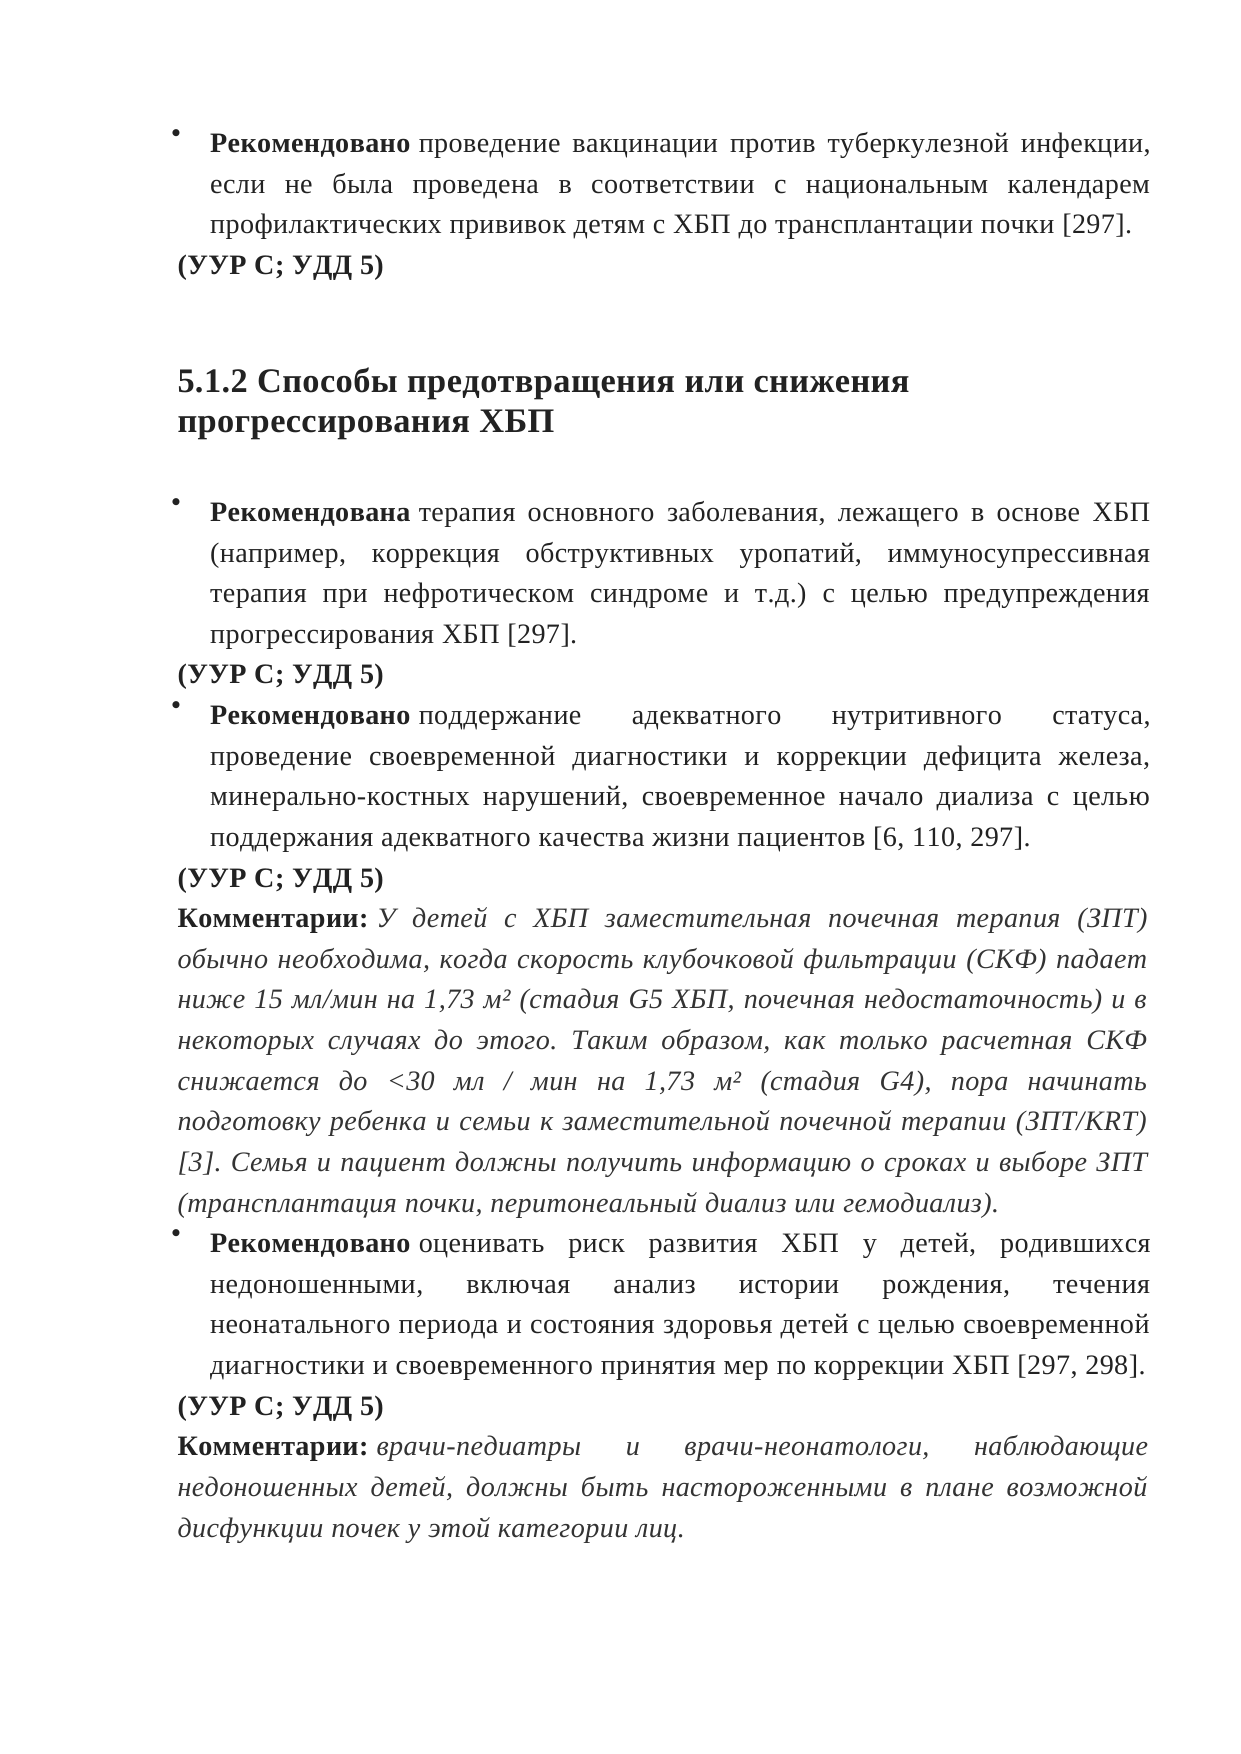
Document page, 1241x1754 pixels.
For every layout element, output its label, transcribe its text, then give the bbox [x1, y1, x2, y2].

list Рекомендовано оценивать риск развития ХБП у детей, родившихся недоношенными, включая анализ истории рождения, течения неонатального периода и состояния здоровья детей с целью своевременной диагностики и своевременного принятия мер по коррекции ХБП [297, 298]. [172, 1218, 1152, 1381]
text (УУР С; УДД 5) [177, 852, 1152, 893]
list Рекомендовано поддержание адекватного нутритивного статуса, проведение своевременной диагностики и коррекции дефицита железа, минерально-костных нарушений, своевременное начало диализа с целью поддержания адекватного качества жизни пациентов [6, 110, 297]. [172, 690, 1152, 852]
text Комментарии: У детей с ХБП заместительная почечная терапия (ЗПТ) обычно необходима, когда скорость клубочковой фильтрации (СКФ) падает ниже 15 мл/мин на 1,73 м² (стадия G5 ХБП, почечная недостаточность) и в некоторых случаях до этого. Таким образом, как только расчетная СКФ снижается до <30 мл / мин на 1,73 м² (стадия G4), пора начинать подготовку ребенка и семьи к заместительной почечной терапии (ЗПТ/KRT) [3]. Семья и пациент должны получить информацию о сроках и выборе ЗПТ (трансплантация почки, перитонеальный диализ или гемодиализ). [177, 893, 1152, 1218]
text Комментарии: врачи-педиатры и врачи-неонатологи, наблюдающие недоношенных детей, должны быть настороженными в плане возможной дисфункции почек у этой категории лиц. [177, 1421, 1152, 1543]
text (УУР С; УДД 5) [177, 240, 1152, 281]
text 5.1.2 Способы предотвращения или снижения прогрессирования ХБП [177, 359, 1152, 440]
list Рекомендовано проведение вакцинации против туберкулезной инфекции, если не была проведена в соответствии с национальным календарем профилактических прививок детям с ХБП до трансплантации почки [297]. [172, 118, 1152, 240]
text (УУР С; УДД 5) [177, 649, 1152, 690]
text (УУР С; УДД 5) [177, 1381, 1152, 1421]
list Рекомендована терапия основного заболевания, лежащего в основе ХБП (например, коррекция обструктивных уропатий, иммуносупрессивная терапия при нефротическом синдроме и т.д.) с целью предупреждения прогрессирования ХБП [297]. [172, 487, 1152, 649]
